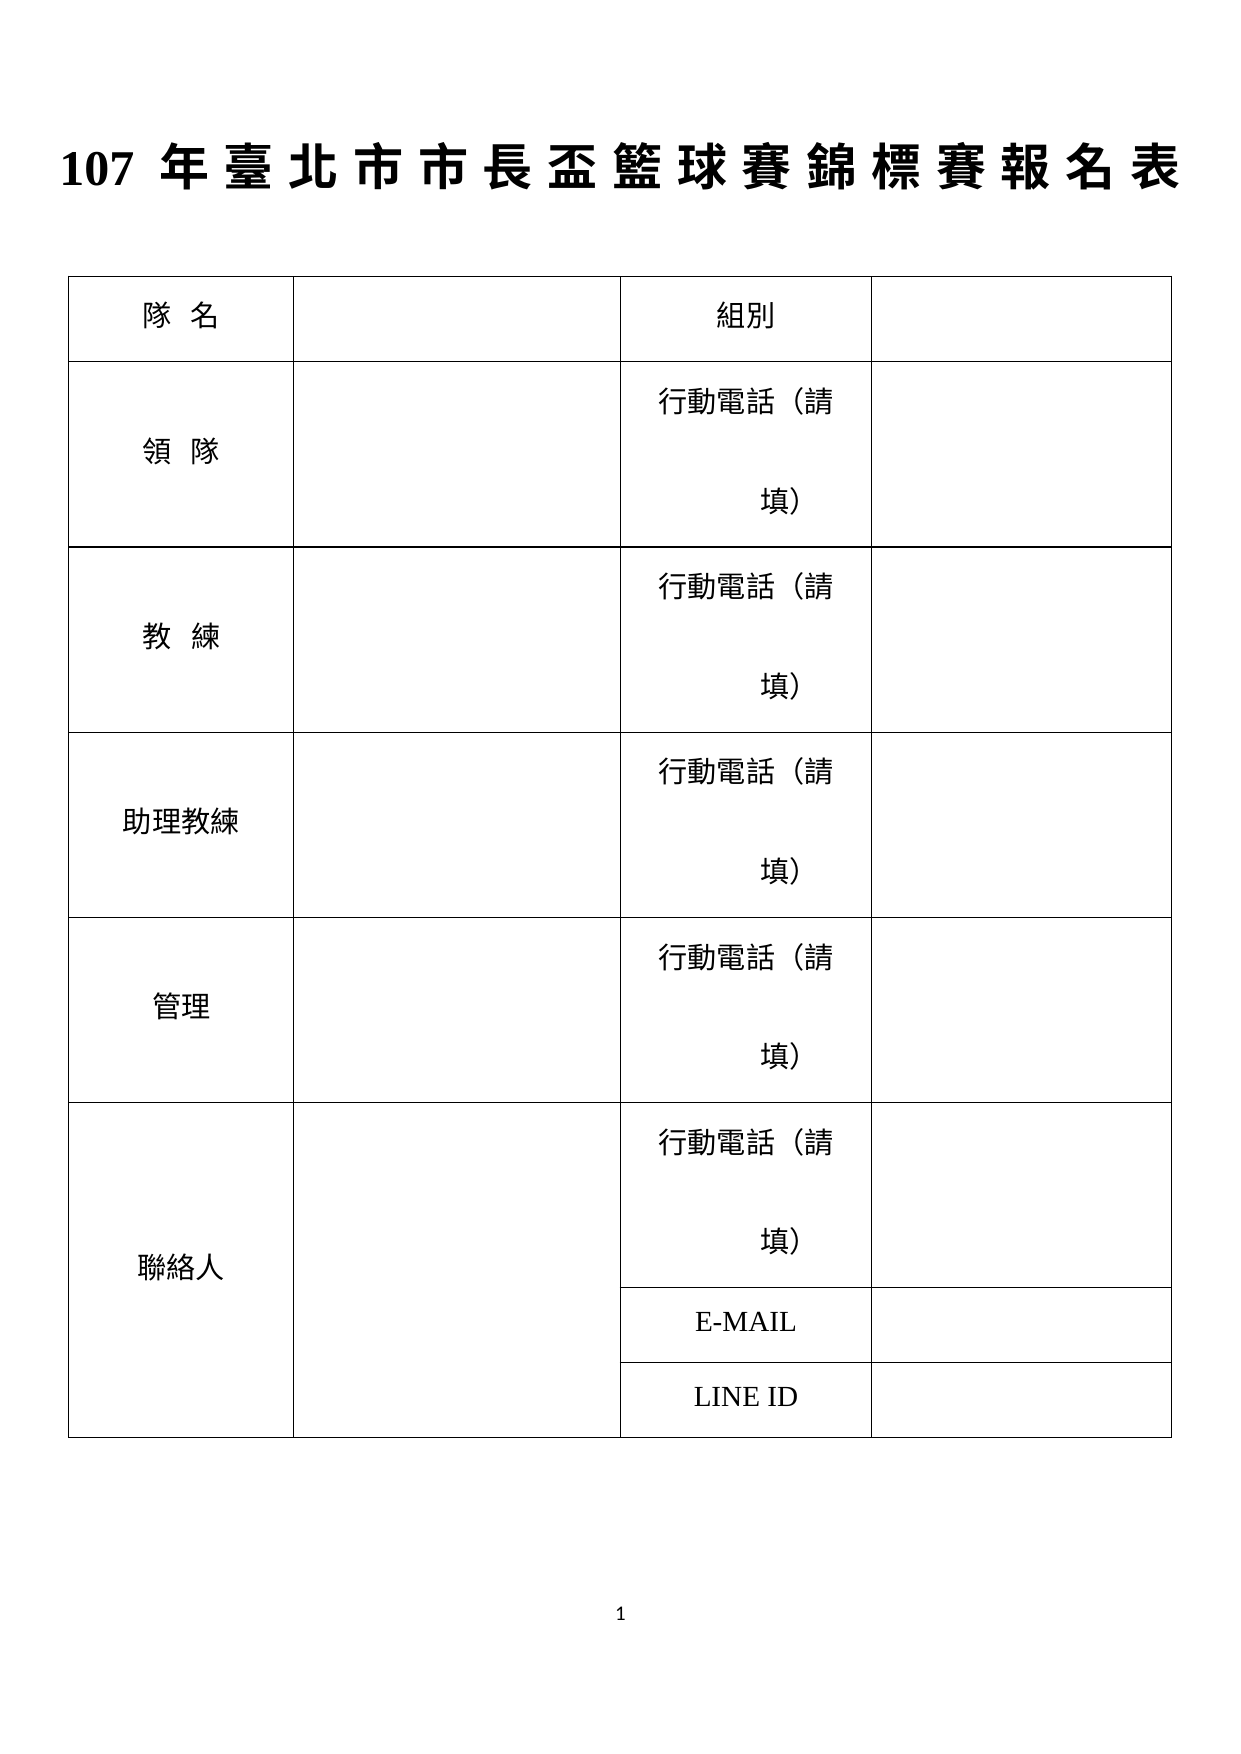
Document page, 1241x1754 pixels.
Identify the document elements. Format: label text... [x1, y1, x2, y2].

table_cell [294, 548, 620, 732]
table_cell 教 練 [69, 548, 293, 732]
text 107年臺北市市長盃籃球賽錦標賽報名表 [59, 126, 1181, 201]
table_cell 行動電話（請填） [621, 918, 871, 1102]
table_cell [872, 1288, 1171, 1362]
table_cell [872, 362, 1171, 546]
table_cell [294, 362, 620, 546]
table_cell E-MAIL [621, 1288, 871, 1362]
table_cell 領 隊 [69, 362, 293, 546]
table_cell [294, 918, 620, 1102]
table_cell [872, 1363, 1171, 1437]
table_cell [872, 1103, 1171, 1287]
table_header 組別 [621, 277, 871, 361]
table_cell 管理 [69, 918, 293, 1102]
table_cell 行動電話（請填） [621, 548, 871, 732]
table_header [294, 277, 620, 361]
table_cell 行動電話（請填） [621, 362, 871, 546]
table_cell [872, 548, 1171, 732]
table_cell [294, 733, 620, 917]
table_cell 行動電話（請填） [621, 733, 871, 917]
table_cell 聯絡人 [69, 1103, 293, 1437]
table_header [872, 277, 1171, 361]
table_cell [294, 1103, 620, 1437]
table_header 隊 名 [69, 277, 293, 361]
table_cell [872, 918, 1171, 1102]
table_cell 行動電話（請填） [621, 1103, 871, 1287]
table_cell 助理教練 [69, 733, 293, 917]
table_cell [872, 733, 1171, 917]
table_cell LINE ID [621, 1363, 871, 1437]
